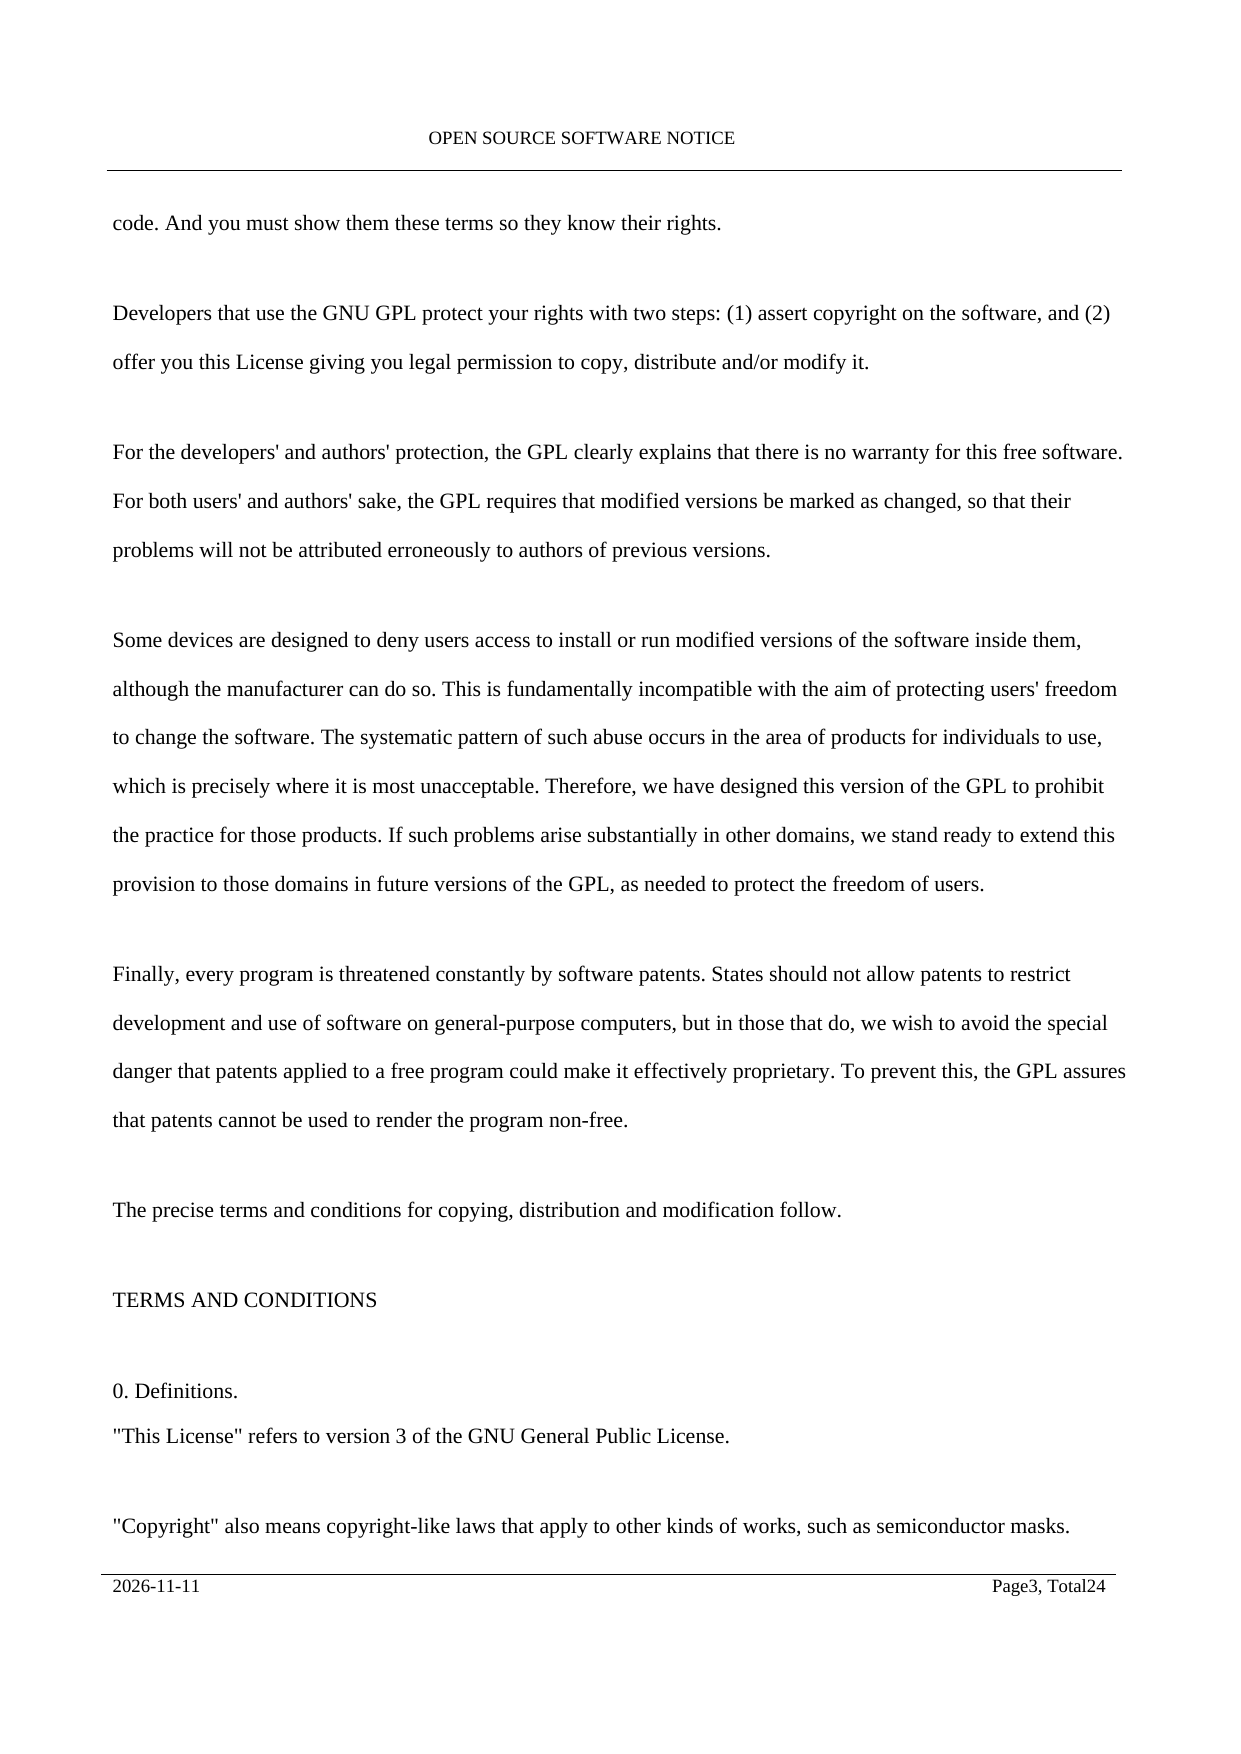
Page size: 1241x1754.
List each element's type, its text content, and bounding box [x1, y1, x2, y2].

text TERMS AND CONDITIONS [112, 1284, 1128, 1316]
text "This License" refers to version 3 of the GNU General Public License. [112, 1419, 1128, 1452]
text "Copyright" also means copyright-like laws that apply to other kinds of works, such as semiconductor masks. [112, 1509, 1128, 1542]
text Developers that use the GNU GPL protect your rights with two steps: (1) assert copyright on the software, and (2) offer you this License giving you legal permission to copy, distribute and/or modify it. [112, 297, 1128, 378]
text Some devices are designed to deny users access to install or run modified versions of the software inside them, although the manufacturer can do so. This is fundamentally incompatible with the aim of protecting users' freedom to change the software. The systematic pattern of such abuse occurs in the area of products for individuals to use, which is precisely where it is most unacceptable. Therefore, we have designed this version of the GPL to prohibit the practice for those products. If such problems arise substantially in other domains, we stand ready to extend this provision to those domains in future versions of the GPL, as needed to protect the freedom of users. [112, 623, 1128, 899]
text 0. Definitions. [112, 1374, 1128, 1407]
text Finally, every program is threatened constantly by software patents. States should not allow patents to restrict development and use of software on general-purpose computers, but in those that do, we wish to avoid the special danger that patents applied to a free program could make it effectively proprietary. To prevent this, the GPL assures that patents cannot be used to render the program non-free. [112, 957, 1128, 1136]
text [112, 206, 1128, 239]
text For the developers' and authors' protection, the GPL clearly explains that there is no warranty for this free software. For both users' and authors' sake, the GPL requires that modified versions be marked as changed, so that their problems will not be attributed erroneously to authors of previous versions. [112, 436, 1128, 566]
text The precise terms and conditions for copying, distribution and modification follow. [112, 1194, 1128, 1226]
